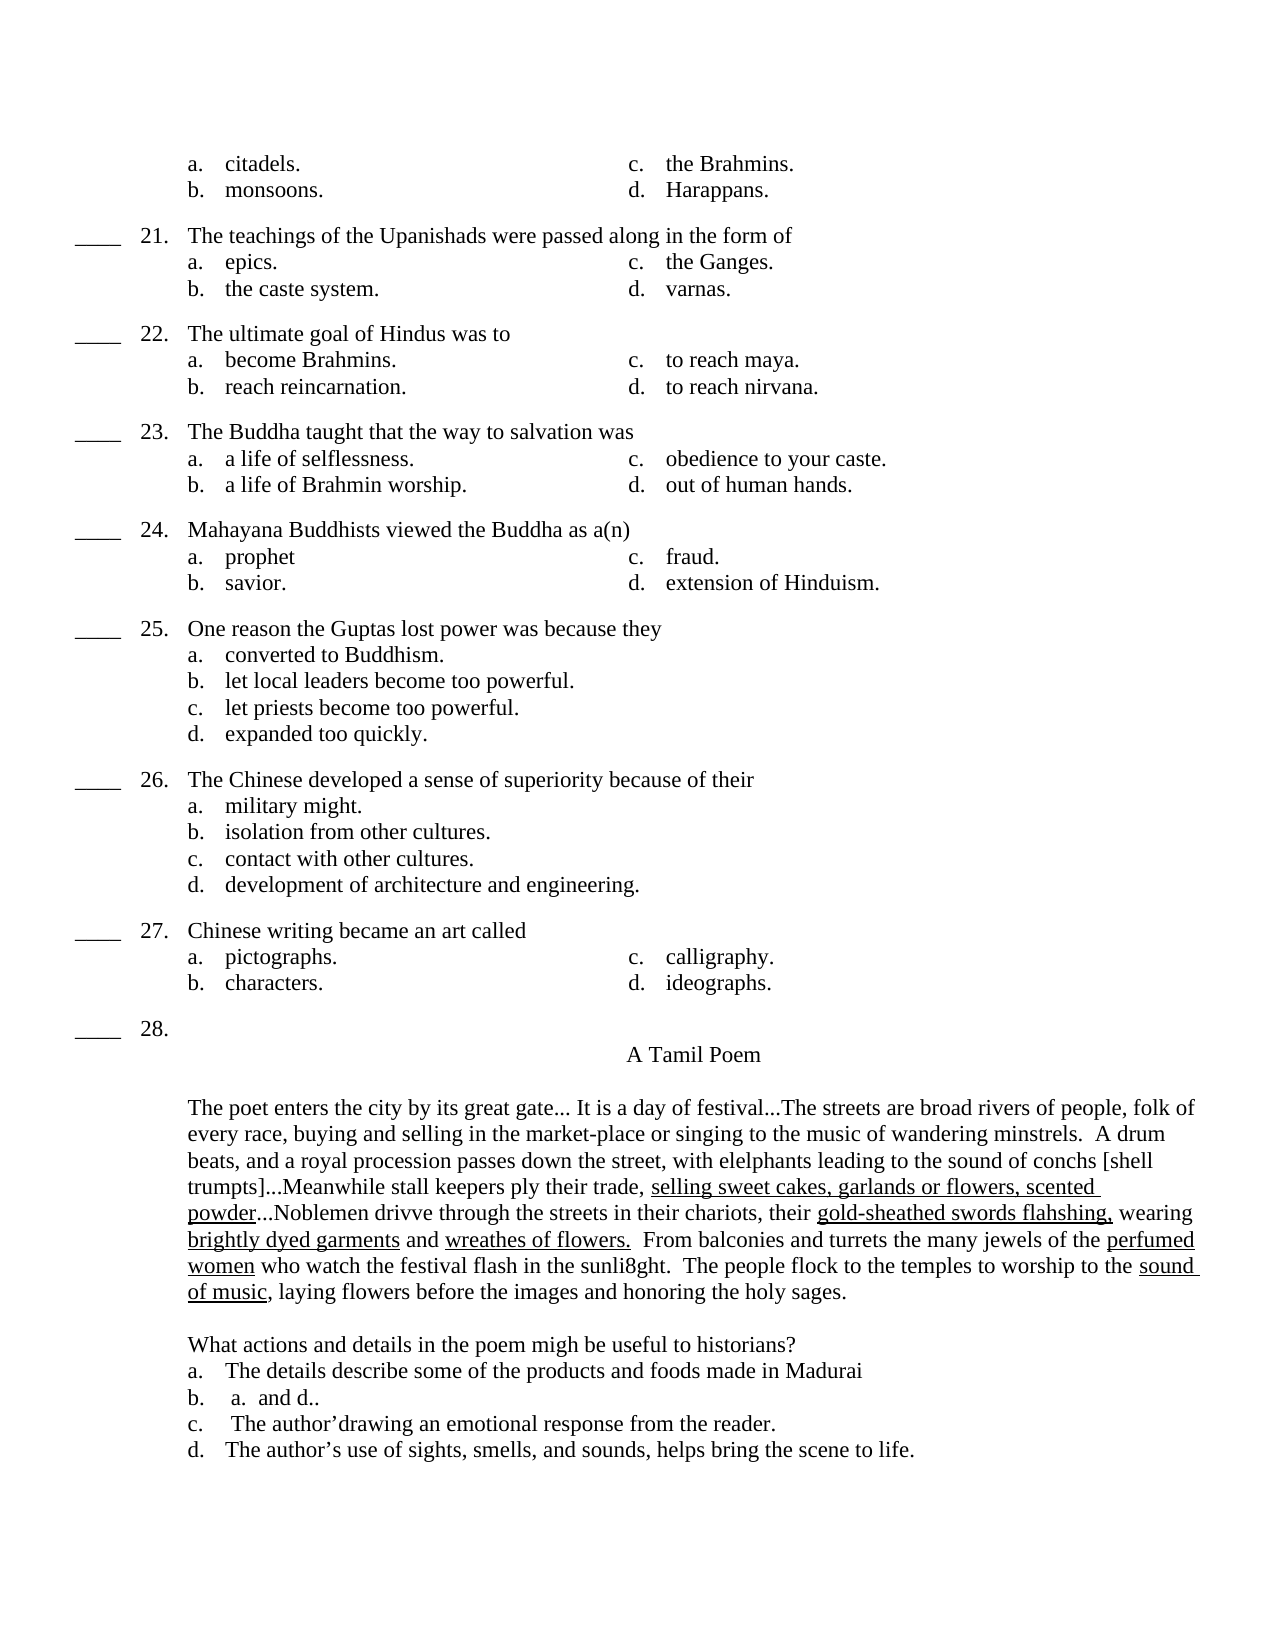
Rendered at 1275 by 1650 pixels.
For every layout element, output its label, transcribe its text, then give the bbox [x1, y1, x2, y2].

table_header obedience to your caste. [661, 445, 1064, 471]
table_cell d. [624, 471, 661, 497]
table_cell the caste system. [220, 275, 623, 301]
table_header a life of selflessness. [220, 445, 623, 471]
table_header a. [183, 1358, 220, 1384]
text ____ 25. One reason the Guptas lost power was because they [75, 615, 1200, 641]
table_header the Brahmins. [661, 150, 1064, 176]
text ____ 21. The teachings of the Upanishads were passed along in the form of [75, 222, 1200, 248]
text ____ 23. The Buddha taught that the way to salvation was [75, 418, 1200, 445]
table_cell d. [183, 871, 220, 897]
text ____ 24. Mahayana Buddhists viewed the Buddha as a(n) [75, 517, 1200, 543]
table_cell b. [183, 373, 220, 399]
table_header a. [183, 248, 220, 274]
text A Tamil Poem [187, 1041, 1200, 1068]
table_cell d. [624, 569, 661, 596]
table_header epics. [220, 248, 623, 274]
table_cell b. [183, 471, 220, 497]
text ____ 26. The Chinese developed a sense of superiority because of their [75, 766, 1200, 792]
table_cell development of architecture and engineering. [220, 871, 1064, 897]
table_cell d. [624, 176, 661, 203]
text ____ 27. Chinese writing became an art called [75, 917, 1200, 943]
table_header c. [624, 943, 661, 969]
table_cell contact with other cultures. [220, 845, 1064, 871]
table_cell b. [183, 176, 220, 203]
table_cell varnas. [661, 275, 1064, 301]
table_header The details describe some of the products and foods made in Madurai [220, 1358, 1064, 1384]
table_cell b. [183, 819, 220, 845]
table_header a. [183, 543, 220, 569]
table_cell characters. [220, 969, 623, 996]
table_cell monsoons. [220, 176, 623, 203]
table_cell let priests become too powerful. [220, 694, 1064, 720]
table_header a. [183, 346, 220, 373]
table_cell The author’s use of sights, smells, and sounds, helps bring the scene to life. [220, 1437, 1064, 1463]
table_cell b. [183, 668, 220, 694]
table_cell reach reincarnation. [220, 373, 623, 399]
table_cell d. [183, 720, 220, 747]
table_cell a. and d.. [220, 1384, 1064, 1410]
table_header c. [624, 543, 661, 569]
table_header calligraphy. [661, 943, 1064, 969]
table_cell extension of Hinduism. [661, 569, 1064, 596]
table_cell b. [183, 275, 220, 301]
table_cell d. [183, 1437, 220, 1463]
table_header a. [183, 792, 220, 818]
table_header the Ganges. [661, 248, 1064, 274]
table_cell b. [183, 1384, 220, 1410]
table_cell to reach nirvana. [661, 373, 1064, 399]
table_header converted to Buddhism. [220, 641, 1064, 667]
table_header become Brahmins. [220, 346, 623, 373]
table_header military might. [220, 792, 1064, 818]
table_header to reach maya. [661, 346, 1064, 373]
table_cell The author’drawing an emotional response from the reader. [220, 1410, 1064, 1437]
table_cell c. [183, 1410, 220, 1437]
table_cell savior. [220, 569, 623, 596]
text ____ 28. [75, 1015, 1200, 1041]
table_cell let local leaders become too powerful. [220, 668, 1064, 694]
table_cell isolation from other cultures. [220, 819, 1064, 845]
table_header pictographs. [220, 943, 623, 969]
table_cell d. [624, 969, 661, 996]
table_cell Harappans. [661, 176, 1064, 203]
table_header a. [183, 943, 220, 969]
table_header prophet [220, 543, 623, 569]
table_cell expanded too quickly. [220, 720, 1064, 747]
table_cell a life of Brahmin worship. [220, 471, 623, 497]
table_header c. [624, 248, 661, 274]
table_cell c. [183, 845, 220, 871]
table_header fraud. [661, 543, 1064, 569]
table_cell d. [624, 275, 661, 301]
table_cell b. [183, 969, 220, 996]
table_cell b. [183, 569, 220, 596]
table_cell out of human hands. [661, 471, 1064, 497]
table_header c. [624, 346, 661, 373]
table_header citadels. [220, 150, 623, 176]
table_header c. [624, 150, 661, 176]
table_cell d. [624, 373, 661, 399]
text What actions and details in the poem migh be useful to historians? [187, 1331, 1200, 1357]
text The poet enters the city by its great gate... It is a day of festival...The streets are broad rivers of people, folk of every race, buying and selling in the market-place or singing to the music of wandering minstrels. A drum beats, and a royal procession passes down the street, with elelphants leading to the sound of conchs [shell trumpts]...Meanwhile stall keepers ply their trade, selling sweet cakes, garlands or flowers, scented powder...Noblemen drivve through the streets in their chariots, their gold-sheathed swords flahshing, wearing brightly dyed garments and wreathes of flowers. From balconies and turrets the many jewels of the perfumed women who watch the festival flash in the sunli8ght. The people flock to the temples to worship to the sound of music, laying flowers before the images and honoring the holy sages. [187, 1094, 1200, 1305]
table_header a. [183, 445, 220, 471]
table_header a. [183, 150, 220, 176]
text ____ 22. The ultimate goal of Hindus was to [75, 320, 1200, 346]
table_cell c. [183, 694, 220, 720]
table_header c. [624, 445, 661, 471]
table_cell ideographs. [661, 969, 1064, 996]
table_header a. [183, 641, 220, 667]
